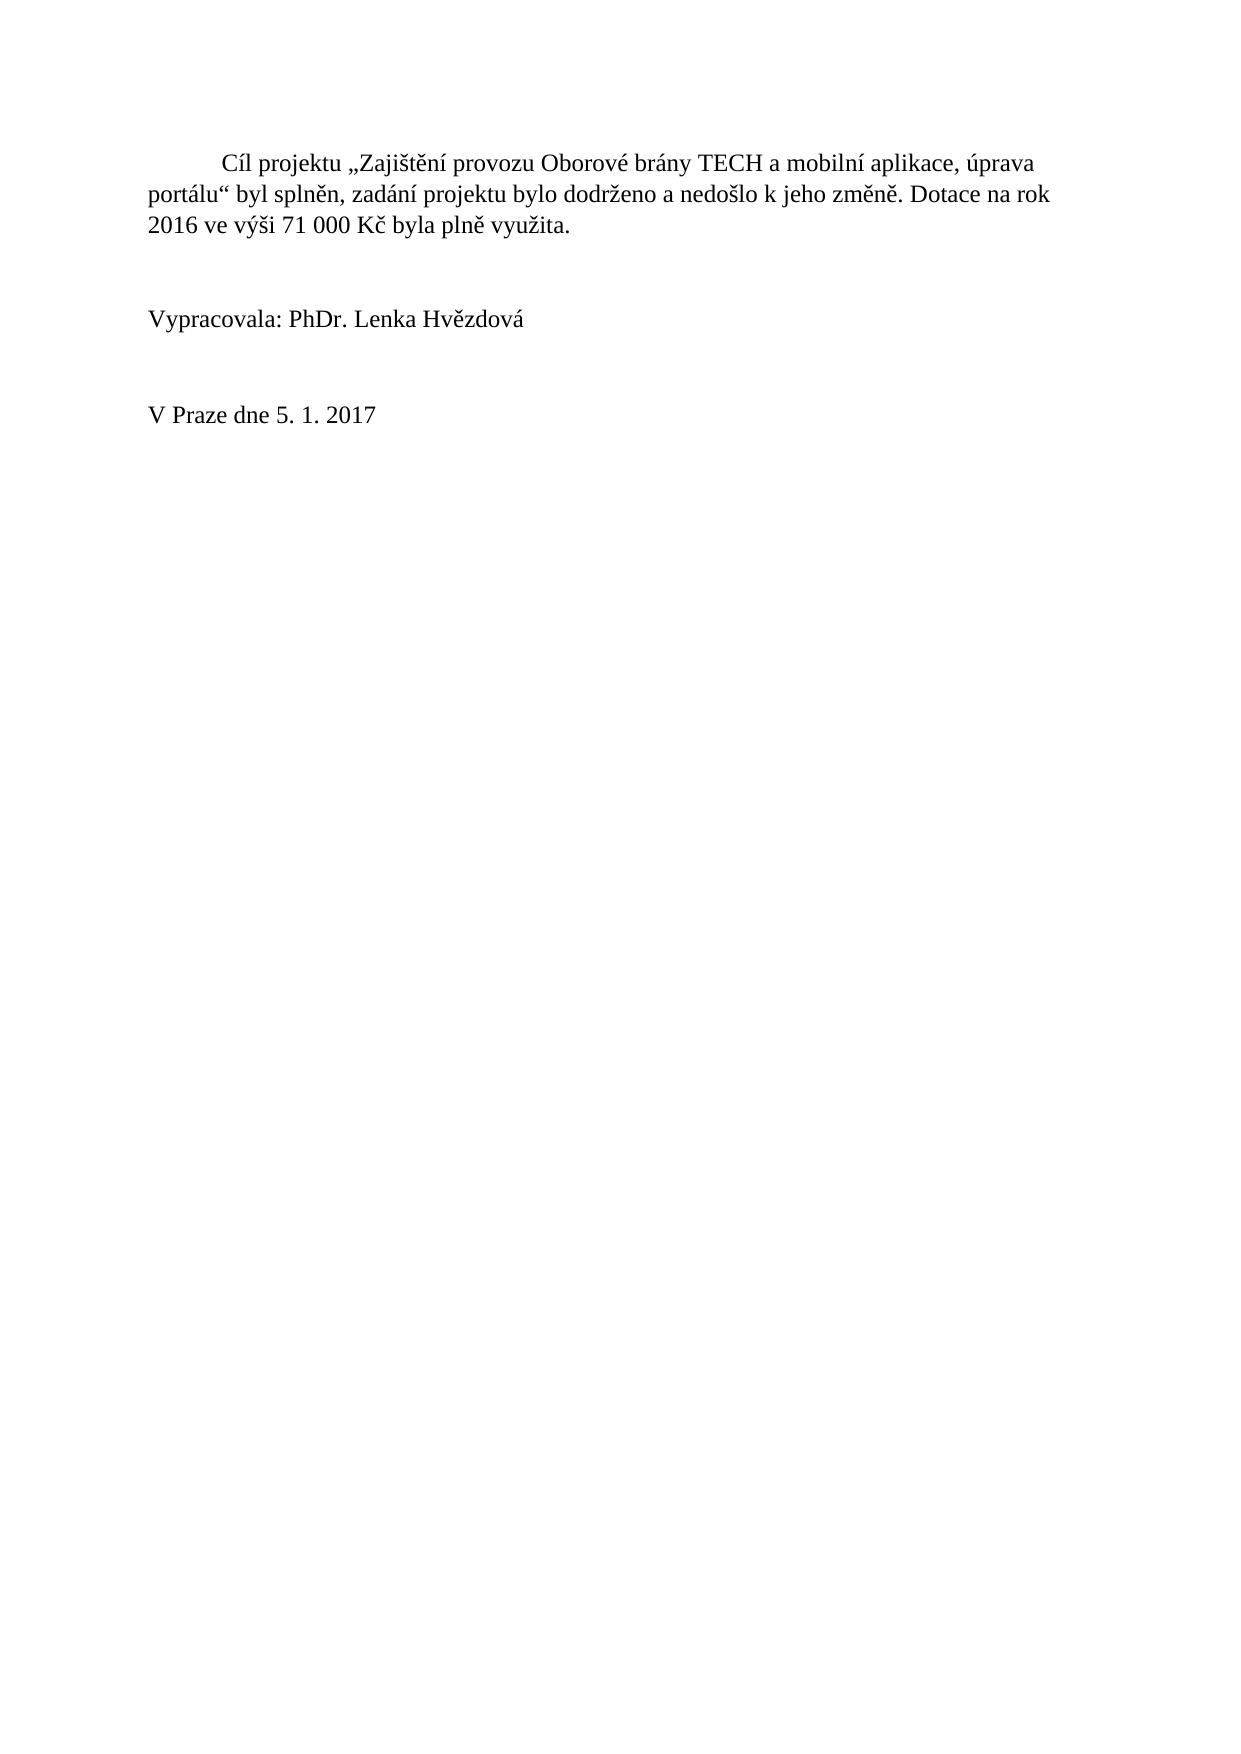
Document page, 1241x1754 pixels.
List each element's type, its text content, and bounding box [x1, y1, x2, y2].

text V Praze dne 5. 1. 2017 [148, 400, 1093, 428]
text Cíl projektu „Zajištění provozu Oborové brány TECH a mobilní aplikace, úprava portálu“ byl splněn, zadání projektu bylo dodrženo a nedošlo k jeho změně. Dotace na rok 2016 ve výši 71 000 Kč byla plně využita. [148, 148, 1093, 238]
text Vypracovala: PhDr. Lenka Hvězdová [148, 304, 1093, 333]
